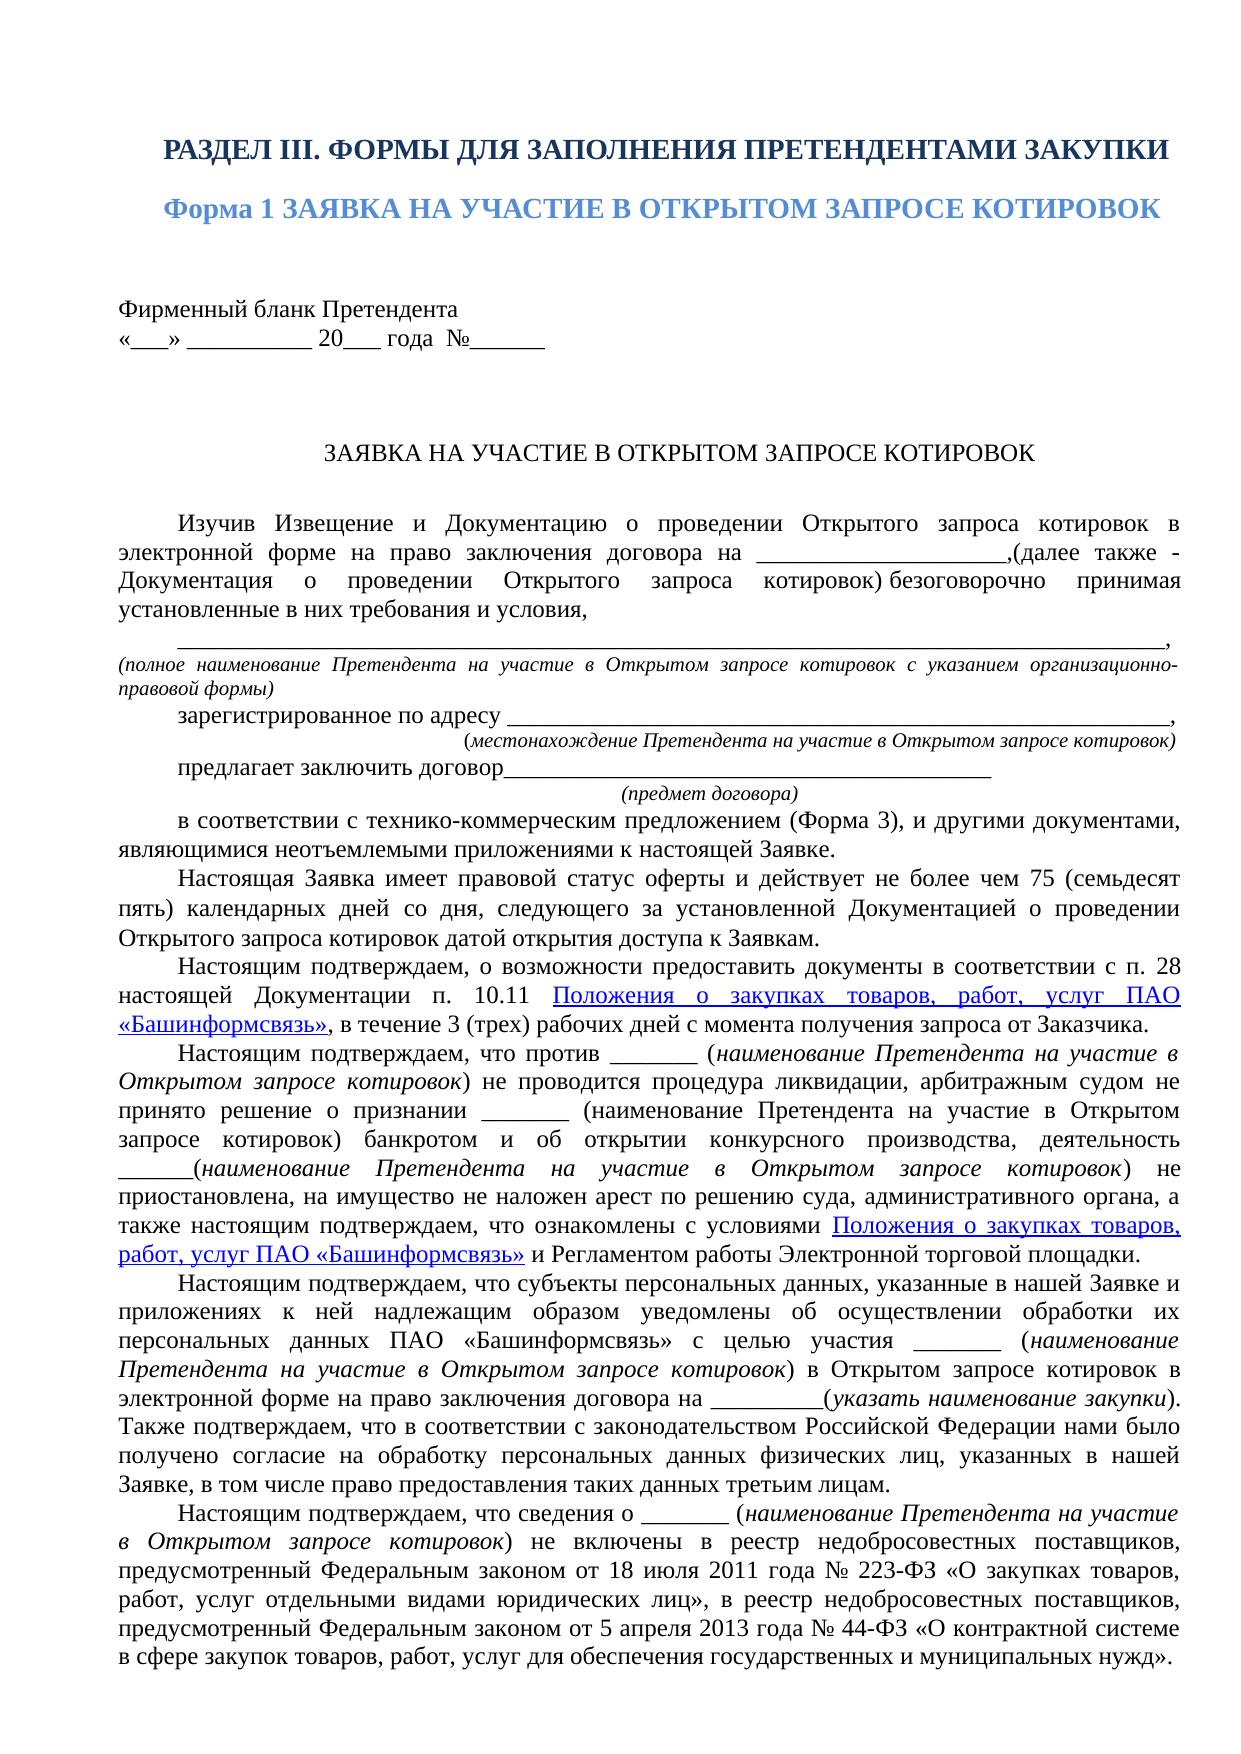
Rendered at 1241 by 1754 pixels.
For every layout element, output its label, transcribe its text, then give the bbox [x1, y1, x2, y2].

text Настоящая Заявка имеет правовой статус оферты и действует не более чем 75 (семьдесят пять) календарных дней со дня, следующего за установленной Документацией о проведении Открытого запроса котировок датой открытия доступа к Заявкам. [118, 863, 1181, 951]
text ЗАЯВКА НА УЧАСТИЕ В ОТКРЫТОМ ЗАПРОСЕ КОТИРОВОК [118, 438, 1181, 467]
text Изучив Извещение и Документацию о проведении Открытого запроса котировок в электронной форме на право заключения договора на ____________________,(далее также - Документация о проведении Открытого запроса котировок) безоговорочно принимая установленные в них требования и условия, [118, 508, 1181, 623]
text Настоящим подтверждаем, что против _______ (наименование Претендента на участие в Открытом запросе котировок) не проводится процедура ликвидации, арбитражным судом не принято решение о признании _______ (наименование Претендента на участие в Открытом запросе котировок) банкротом и об открытии конкурсного производства, деятельность ______(наименование Претендента на участие в Открытом запросе котировок) не приостановлена, на имущество не наложен арест по решению суда, административного органа, а также настоящим подтверждаем, что ознакомлены с условиями Положения о закупках товаров, работ, услуг ПАО «Башинформсвязь» и Регламентом работы Электронной торговой площадки. [118, 1038, 1181, 1268]
text Настоящим подтверждаем, о возможности предоставить документы в соответствии с п. 28 настоящей Документации п. 10.11 Положения о закупках товаров, работ, услуг ПАО «Башинформсвязь», в течение 3 (трех) рабочих дней с момента получения запроса от Заказчика. [118, 951, 1181, 1038]
text Настоящим подтверждаем, что субъекты персональных данных, указанные в нашей Заявке и приложениях к ней надлежащим образом уведомлены об осуществлении обработки их персональных данных ПАО «Башинформсвязь» с целью участия _______ (наименование Претендента на участие в Открытом запросе котировок) в Открытом запросе котировок в электронной форме на право заключения договора на _________(указать наименование закупки). Также подтверждаем, что в соответствии с законодательством Российской Федерации нами было получено согласие на обработку персональных данных физических лиц, указанных в нашей Заявке, в том числе право предоставления таких данных третьим лицам. [118, 1268, 1181, 1498]
text Фирменный бланк Претендента [118, 294, 1181, 323]
text Настоящим подтверждаем, что сведения о _______ (наименование Претендента на участие в Открытом запросе котировок) не включены в реестр недобросовестных поставщиков, предусмотренный Федеральным законом от 18 июля 2011 года № 223-ФЗ «О закупках товаров, работ, услуг отдельными видами юридических лиц», в реестр недобросовестных поставщиков, предусмотренный Федеральным законом от 5 апреля 2013 года № 44-ФЗ «О контрактной системе в сфере закупок товаров, работ, услуг для обеспечения государственных и муниципальных нужд». [118, 1498, 1181, 1670]
text (местонахождение Претендента на участие в Открытом запросе котировок) [118, 728, 1181, 752]
text РАЗДЕЛ III. ФОРМЫ ДЛЯ ЗАПОЛНЕНИЯ ПРЕТЕНДЕНТАМИ ЗАКУПКИ [163, 132, 1181, 166]
text предлагает заключить договор_______________________________________ [118, 752, 1181, 781]
text «___» __________ 20___ года №______ [118, 323, 1181, 352]
text зарегистрированное по адресу _____________________________________________________, [118, 700, 1181, 728]
text _______________________________________________________________________________, (полное наименование Претендента на участие в Открытом запросе котировок с указанием организационно-правовой формы) [118, 623, 1181, 700]
text в соответствии с технико-коммерческим предложением (Форма 3), и другими документами, являющимися неотъемлемыми приложениями к настоящей Заявке. [118, 805, 1181, 863]
text Форма 1 ЗАЯВКА НА УЧАСТИЕ В ОТКРЫТОМ ЗАПРОСЕ КОТИРОВОК [163, 191, 1181, 224]
text (предмет договора) [118, 781, 1181, 805]
